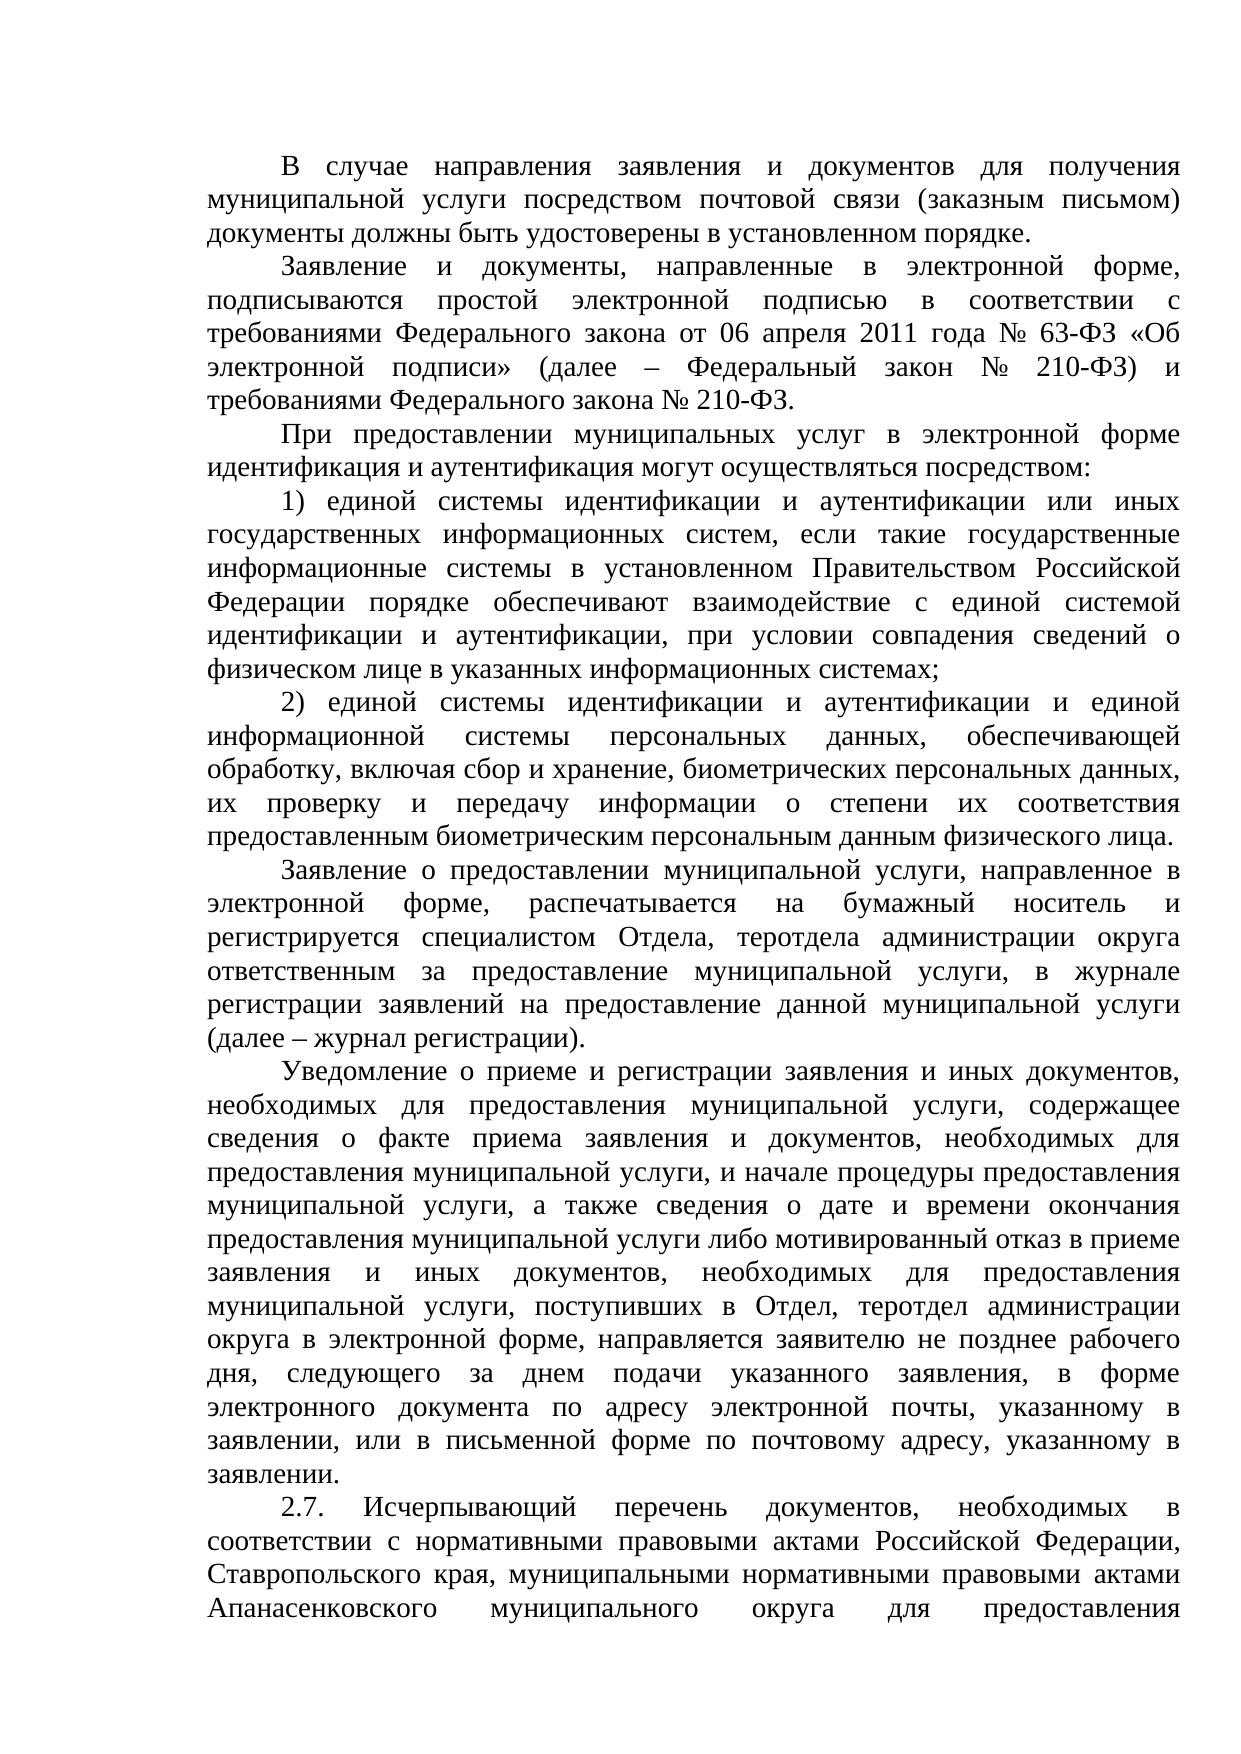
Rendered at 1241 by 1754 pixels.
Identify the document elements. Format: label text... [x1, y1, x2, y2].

text При предоставлении муниципальных услуг в электронной форме идентификация и аутентификация могут осуществляться посредством: [207, 416, 1181, 483]
text Заявление и документы, направленные в электронной форме, подписываются простой электронной подписью в соответствии с требованиями Федерального закона от 06 апреля 2011 года № 63-ФЗ «Об электронной подписи» (далее – Федеральный закон № 210-ФЗ) и требованиями Федерального закона № 210-ФЗ. [207, 248, 1181, 416]
text 2) единой системы идентификации и аутентификации и единой информационной системы персональных данных, обеспечивающей обработку, включая сбор и хранение, биометрических персональных данных, их проверку и передачу информации о степени их соответствия предоставленным биометрическим персональным данным физического лица. [207, 684, 1181, 852]
text В случае направления заявления и документов для получения муниципальной услуги посредством почтовой связи (заказным письмом) документы должны быть удостоверены в установленном порядке. [207, 148, 1181, 248]
text Уведомление о приеме и регистрации заявления и иных документов, необходимых для предоставления муниципальной услуги, содержащее сведения о факте приема заявления и документов, необходимых для предоставления муниципальной услуги, и начале процедуры предоставления муниципальной услуги, а также сведения о дате и времени окончания предоставления муниципальной услуги либо мотивированный отказ в приеме заявления и иных документов, необходимых для предоставления муниципальной услуги, поступивших в Отдел, теротдел администрации округа в электронной форме, направляется заявителю не позднее рабочего дня, следующего за днем подачи указанного заявления, в форме электронного документа по адресу электронной почты, указанному в заявлении, или в письменной форме по почтовому адресу, указанному в заявлении. [207, 1053, 1181, 1489]
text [207, 1489, 1181, 1623]
text Заявление о предоставлении муниципальной услуги, направленное в электронной форме, распечатывается на бумажный носитель и регистрируется специалистом Отдела, теротдела администрации округа ответственным за предоставление муниципальной услуги, в журнале регистрации заявлений на предоставление данной муниципальной услуги (далее – журнал регистрации). [207, 852, 1181, 1053]
text 1) единой системы идентификации и аутентификации или иных государственных информационных систем, если такие государственные информационные системы в установленном Правительством Российской Федерации порядке обеспечивают взаимодействие с единой системой идентификации и аутентификации, при условии совпадения сведений о физическом лице в указанных информационных системах; [207, 483, 1181, 684]
